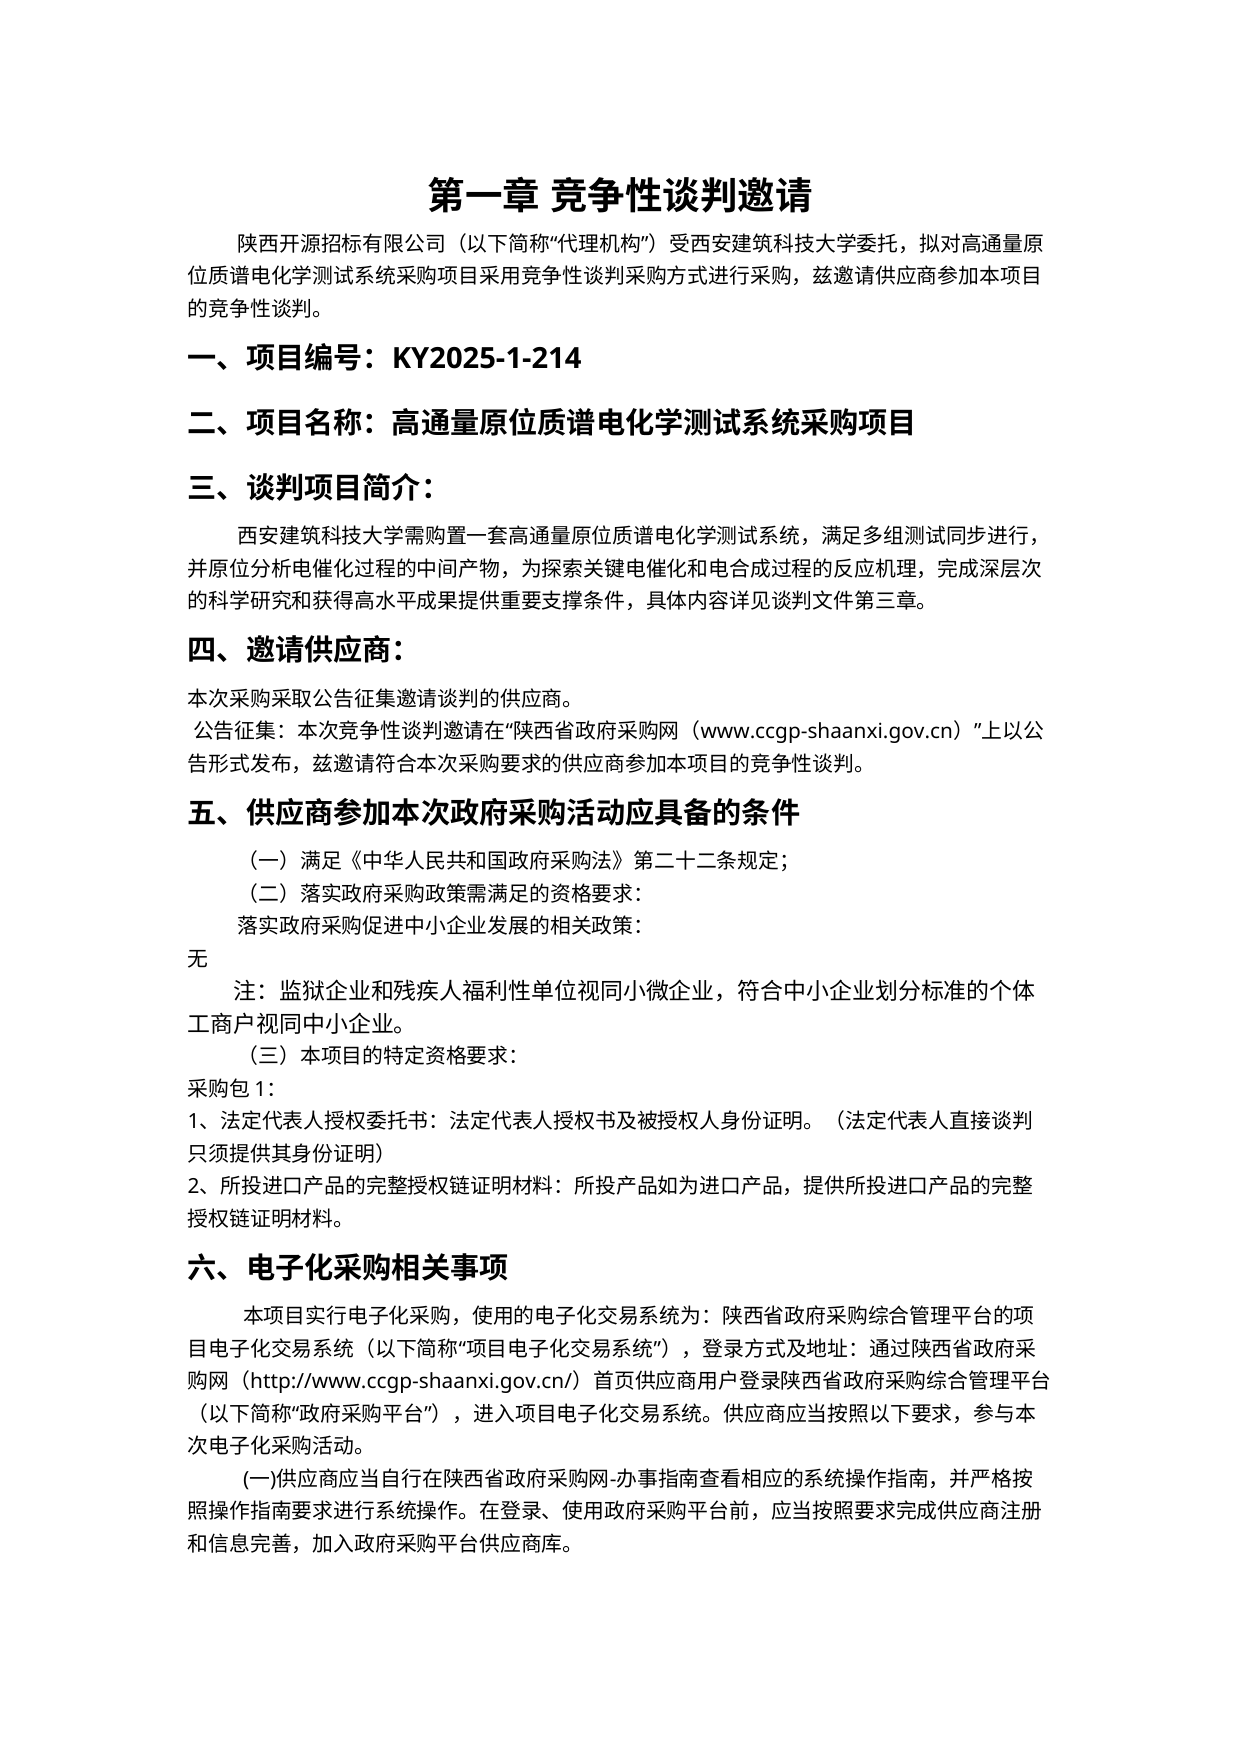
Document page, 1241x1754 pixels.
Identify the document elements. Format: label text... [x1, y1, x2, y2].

text 三、谈判项目简介： [187, 454, 1053, 519]
text 落实政府采购促进中小企业发展的相关政策： [187, 909, 1053, 942]
text 六、电子化采购相关事项 [187, 1234, 1053, 1299]
text 注：监狱企业和残疾人福利性单位视同小微企业，符合中小企业划分标准的个体工商户视同中小企业。 [187, 974, 1053, 1039]
text 无 [187, 942, 1053, 974]
text （一）满足《中华人民共和国政府采购法》第二十二条规定； [187, 844, 1053, 877]
text (一)供应商应当自行在陕西省政府采购网-办事指南查看相应的系统操作指南，并严格按照操作指南要求进行系统操作。在登录、使用政府采购平台前，应当按照要求完成供应商注册和信息完善，加入政府采购平台供应商库。 [187, 1462, 1053, 1559]
text 公告征集：本次竞争性谈判邀请在“陕西省政府采购网（www.ccgp-shaanxi.gov.cn）”上以公告形式发布，兹邀请符合本次采购要求的供应商参加本项目的竞争性谈判。 [187, 714, 1053, 779]
text 五、供应商参加本次政府采购活动应具备的条件 [187, 779, 1053, 844]
text 2、所投进口产品的完整授权链证明材料：所投产品如为进口产品，提供所投进口产品的完整授权链证明材料。 [187, 1169, 1053, 1234]
text 陕西开源招标有限公司（以下简称“代理机构”）受西安建筑科技大学委托，拟对高通量原位质谱电化学测试系统采购项目采用竞争性谈判采购方式进行采购，兹邀请供应商参加本项目的竞争性谈判。 [187, 227, 1053, 324]
text （二）落实政府采购政策需满足的资格要求： [187, 877, 1053, 909]
text 本次采购采取公告征集邀请谈判的供应商。 [187, 682, 1053, 714]
text （三）本项目的特定资格要求： [187, 1039, 1053, 1072]
text 二、项目名称：高通量原位质谱电化学测试系统采购项目 [187, 389, 1053, 454]
text 第一章 竞争性谈判邀请 [187, 162, 1053, 227]
text 四、邀请供应商： [187, 617, 1053, 682]
text 西安建筑科技大学需购置一套高通量原位质谱电化学测试系统，满足多组测试同步进行，并原位分析电催化过程的中间产物，为探索关键电催化和电合成过程的反应机理，完成深层次的科学研究和获得高水平成果提供重要支撑条件，具体内容详见谈判文件第三章。 [187, 519, 1053, 617]
text 本项目实行电子化采购，使用的电子化交易系统为：陕西省政府采购综合管理平台的项目电子化交易系统（以下简称“项目电子化交易系统”），登录方式及地址：通过陕西省政府采购网（http://www.ccgp-shaanxi.gov.cn/）首页供应商用户登录陕西省政府采购综合管理平台（以下简称“政府采购平台”），进入项目电子化交易系统。供应商应当按照以下要求，参与本次电子化采购活动。 [187, 1299, 1053, 1462]
text 一、项目编号：KY2025-1-214 [187, 324, 1053, 389]
text 1、法定代表人授权委托书：法定代表人授权书及被授权人身份证明。（法定代表人直接谈判只须提供其身份证明） [187, 1104, 1053, 1169]
text 采购包1： [187, 1072, 1053, 1104]
